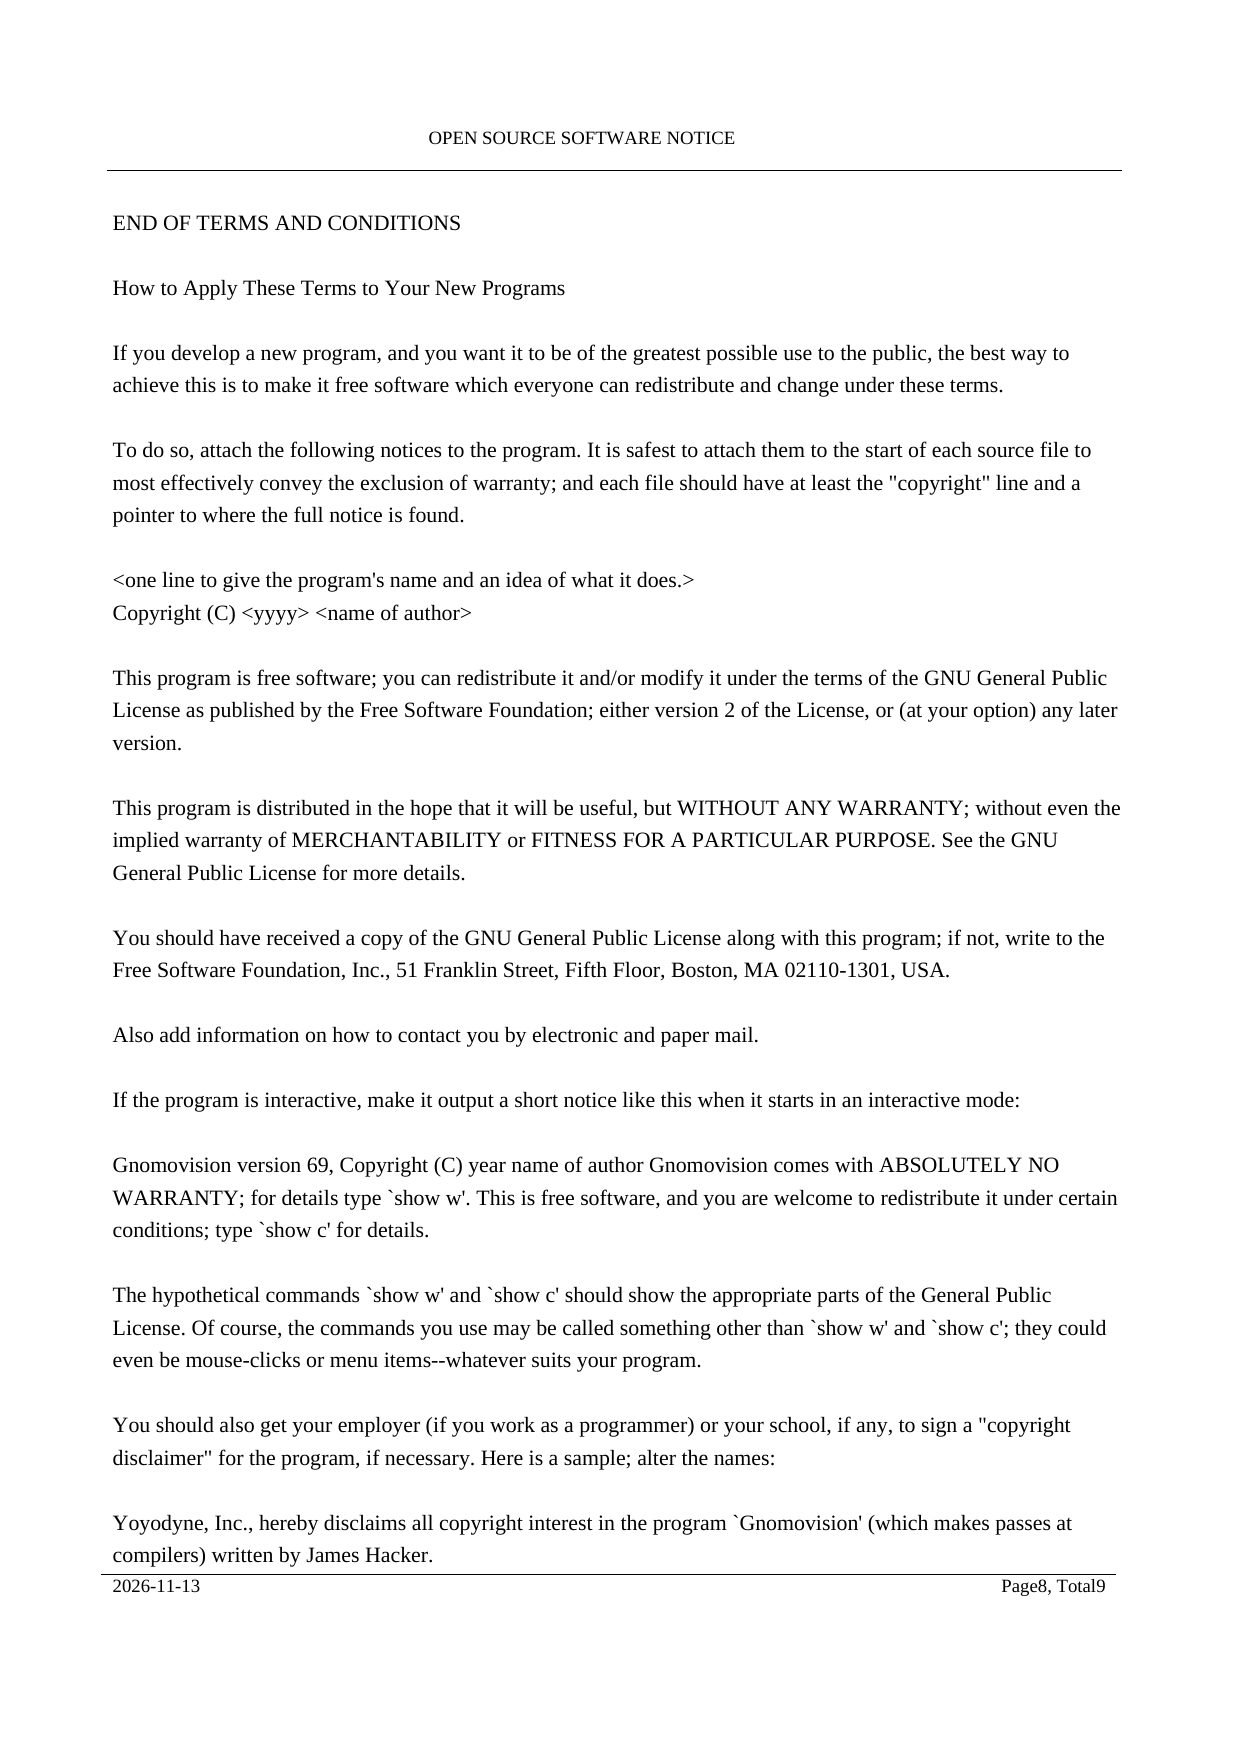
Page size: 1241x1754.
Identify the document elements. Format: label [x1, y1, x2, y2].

text [112, 206, 1128, 1571]
